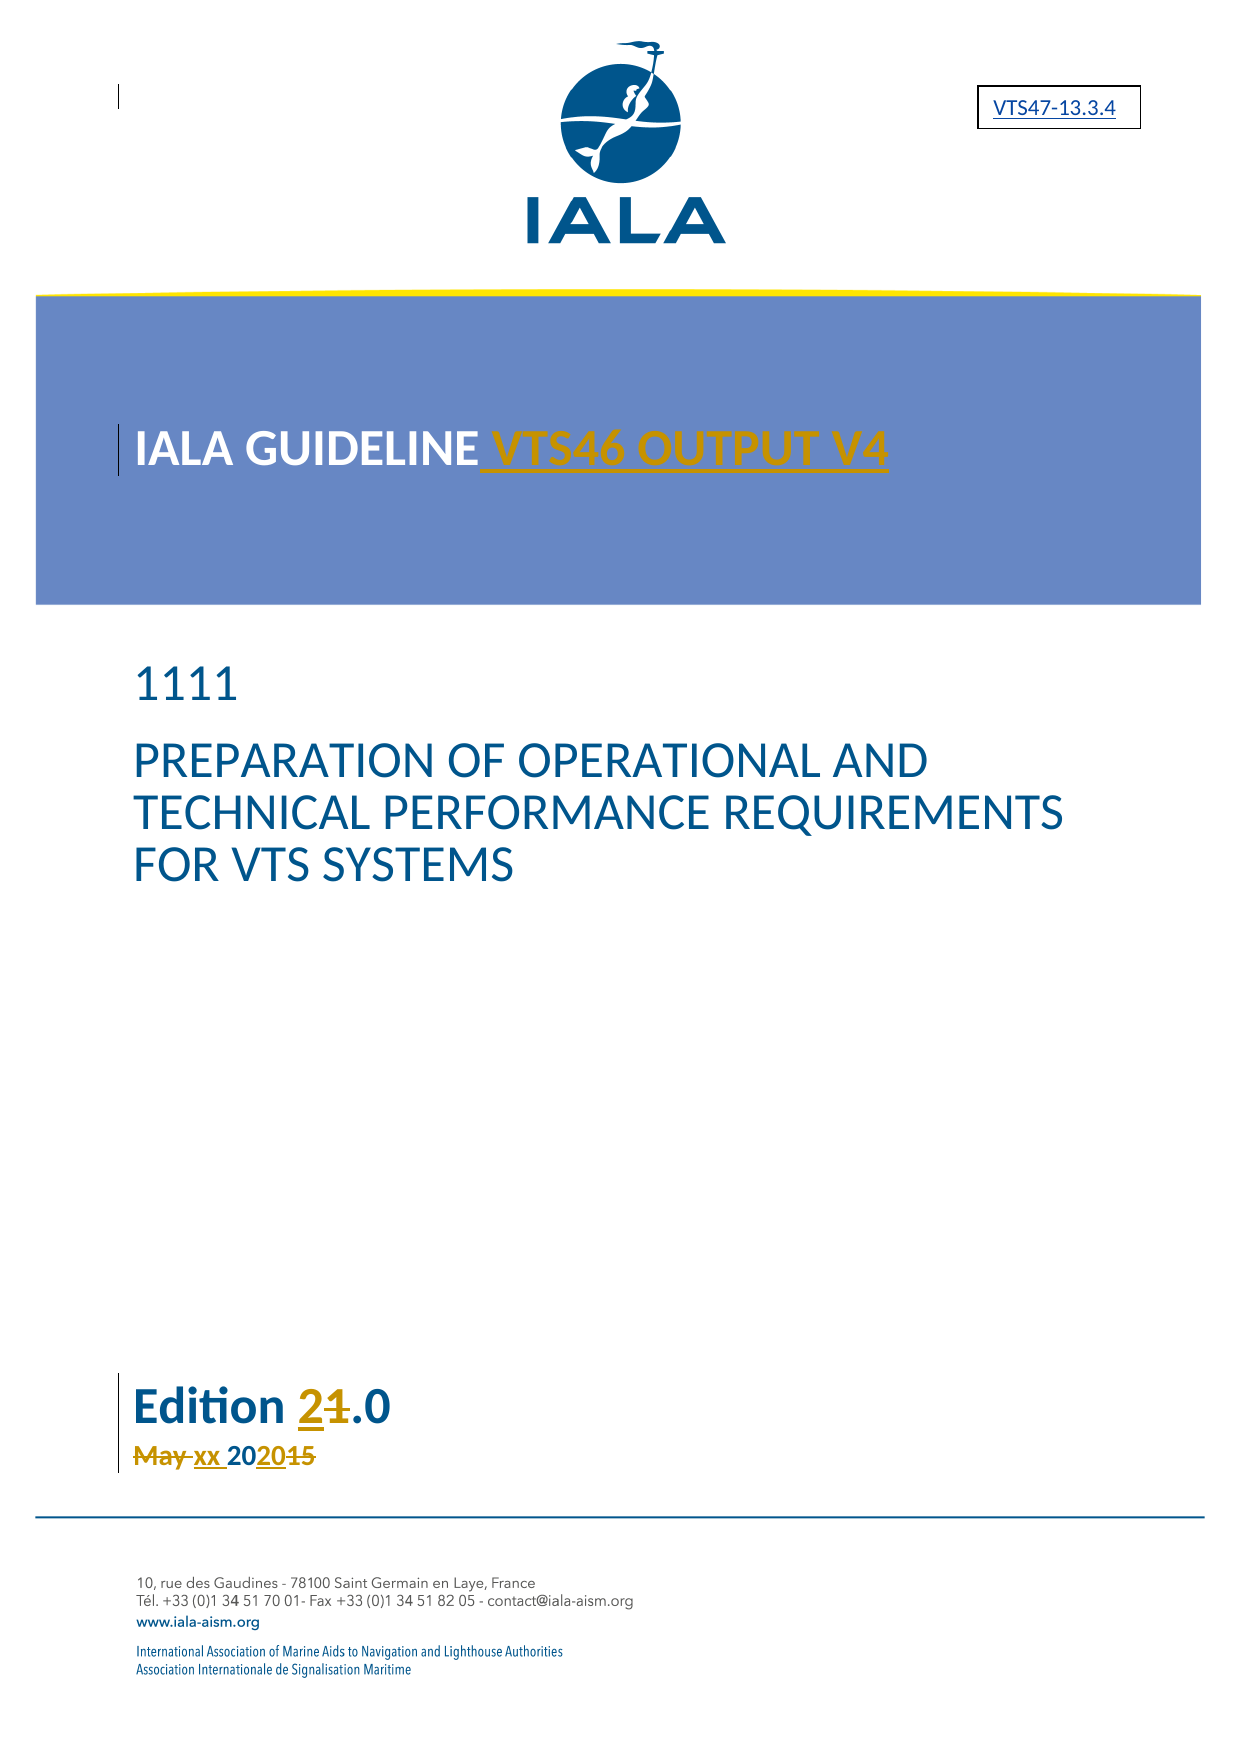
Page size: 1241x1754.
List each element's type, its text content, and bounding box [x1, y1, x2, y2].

picture [0, 29, 1240, 616]
picture [131, 1572, 664, 1692]
table_header IALA Guideline [40, 297, 1014, 604]
text 1111 [133, 649, 1107, 713]
text Edition .0 [133, 1373, 1107, 1437]
text 20 [133, 1437, 1107, 1473]
text Preparation of Operational and Technical Performance Requirements for VTS Systems [133, 736, 1107, 892]
